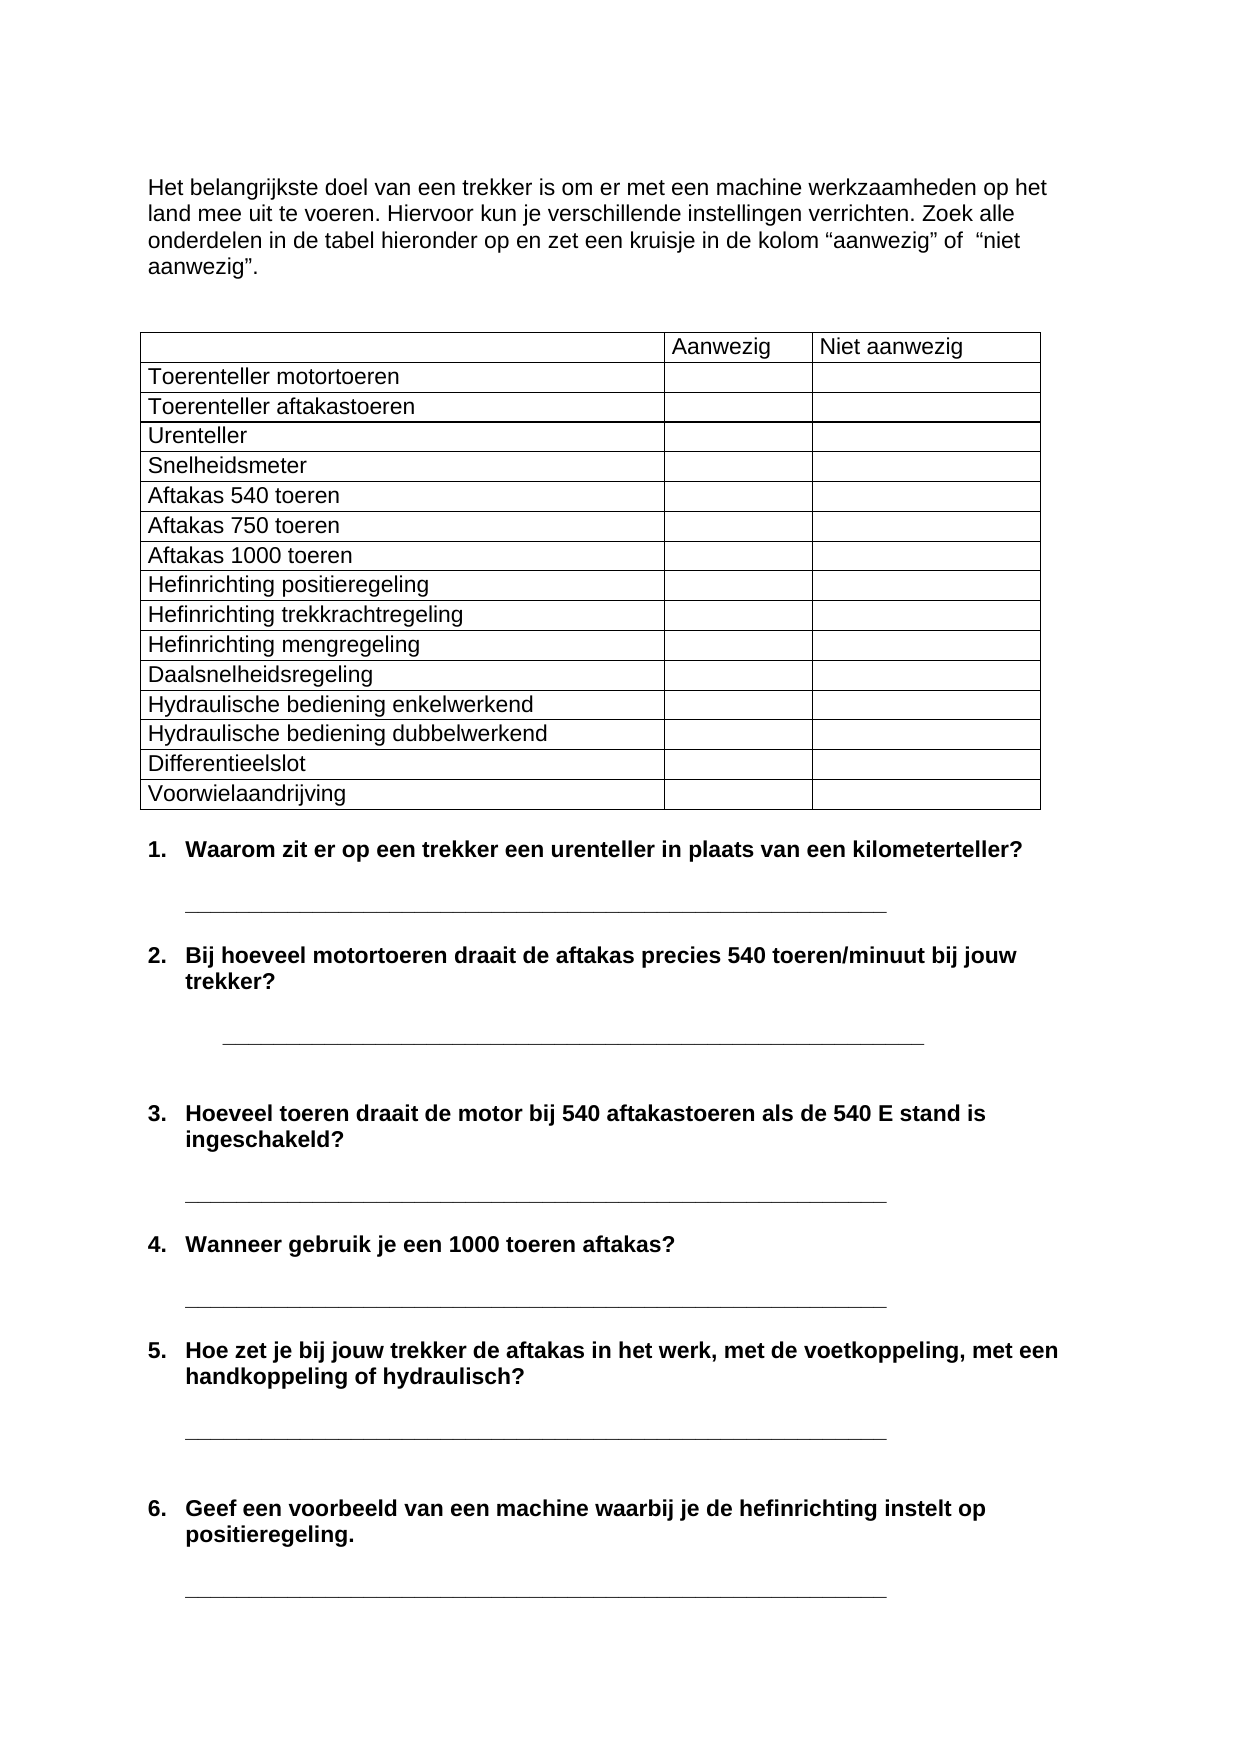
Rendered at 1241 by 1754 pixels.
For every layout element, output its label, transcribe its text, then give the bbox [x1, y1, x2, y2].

table_cell [665, 482, 812, 511]
list Geef een voorbeeld van een machine waarbij je de hefinrichting instelt op positieregeling. _______________________________________________________ [148, 1495, 1093, 1600]
table_cell [813, 750, 1040, 779]
list Hoeveel toeren draait de motor bij 540 aftakastoeren als de 540 E stand is ingeschakeld? _______________________________________________________ [148, 1100, 1093, 1205]
table_cell [813, 571, 1040, 600]
table_cell [665, 363, 812, 392]
table_cell [665, 571, 812, 600]
table_cell [665, 512, 812, 541]
table_cell Hefinrichting trekkrachtregeling [141, 601, 664, 630]
table_cell [813, 720, 1040, 749]
table_cell [813, 780, 1040, 809]
table_cell [813, 423, 1040, 451]
table_header [141, 333, 664, 362]
table_cell [665, 452, 812, 481]
table_cell Hefinrichting positieregeling [141, 571, 664, 600]
table_cell Snelheidsmeter [141, 452, 664, 481]
table_header Aanwezig [665, 333, 812, 362]
table_cell [665, 601, 812, 630]
table_cell [665, 542, 812, 570]
table_cell [665, 631, 812, 660]
table_cell Voorwielaandrijving [141, 780, 664, 809]
list Hoe zet je bij jouw trekker de aftakas in het werk, met de voetkoppeling, met een handkoppeling of hydraulisch? _______________________________________________________ [148, 1337, 1093, 1442]
table_cell [665, 691, 812, 719]
table_cell Aftakas 750 toeren [141, 512, 664, 541]
text Het belangrijkste doel van een trekker is om er met een machine werkzaamheden op het land mee uit te voeren. Hiervoor kun je verschillende instellingen verrichten. Zoek alle onderdelen in de tabel hieronder op en zet een kruisje in de kolom “aanwezig” of “niet aanwezig”. [148, 174, 1093, 279]
table_cell [813, 393, 1040, 421]
table_cell [665, 393, 812, 421]
table_cell [813, 661, 1040, 689]
table_cell [665, 423, 812, 451]
table_cell Hydraulische bediening enkelwerkend [141, 691, 664, 719]
table_cell [813, 631, 1040, 660]
table_cell [813, 542, 1040, 570]
table_cell Hydraulische bediening dubbelwerkend [141, 720, 664, 749]
table_cell Aftakas 1000 toeren [141, 542, 664, 570]
table_cell [813, 691, 1040, 719]
table_cell [813, 512, 1040, 541]
table_cell [665, 750, 812, 779]
table_cell [813, 482, 1040, 511]
table_cell Differentieelslot [141, 750, 664, 779]
list Bij hoeveel motortoeren draait de aftakas precies 540 toeren/minuut bij jouw trekker? [148, 942, 1093, 994]
table_cell Urenteller [141, 423, 664, 451]
table_cell Toerenteller aftakastoeren [141, 393, 664, 421]
table_cell [813, 452, 1040, 481]
table_cell [813, 601, 1040, 630]
text _______________________________________________________ [185, 1021, 1093, 1047]
table_cell Toerenteller motortoeren [141, 363, 664, 392]
table_cell [665, 720, 812, 749]
table_cell Daalsnelheidsregeling [141, 661, 664, 689]
table_cell [665, 780, 812, 809]
list Waarom zit er op een trekker een urenteller in plaats van een kilometerteller? _______________________________________________________ [148, 836, 1093, 915]
table_cell Aftakas 540 toeren [141, 482, 664, 511]
list Wanneer gebruik je een 1000 toeren aftakas? _______________________________________________________ [148, 1231, 1093, 1311]
table_header Niet aanwezig [813, 333, 1040, 362]
table_cell [813, 363, 1040, 392]
table_cell Hefinrichting mengregeling [141, 631, 664, 660]
table_cell [665, 661, 812, 689]
